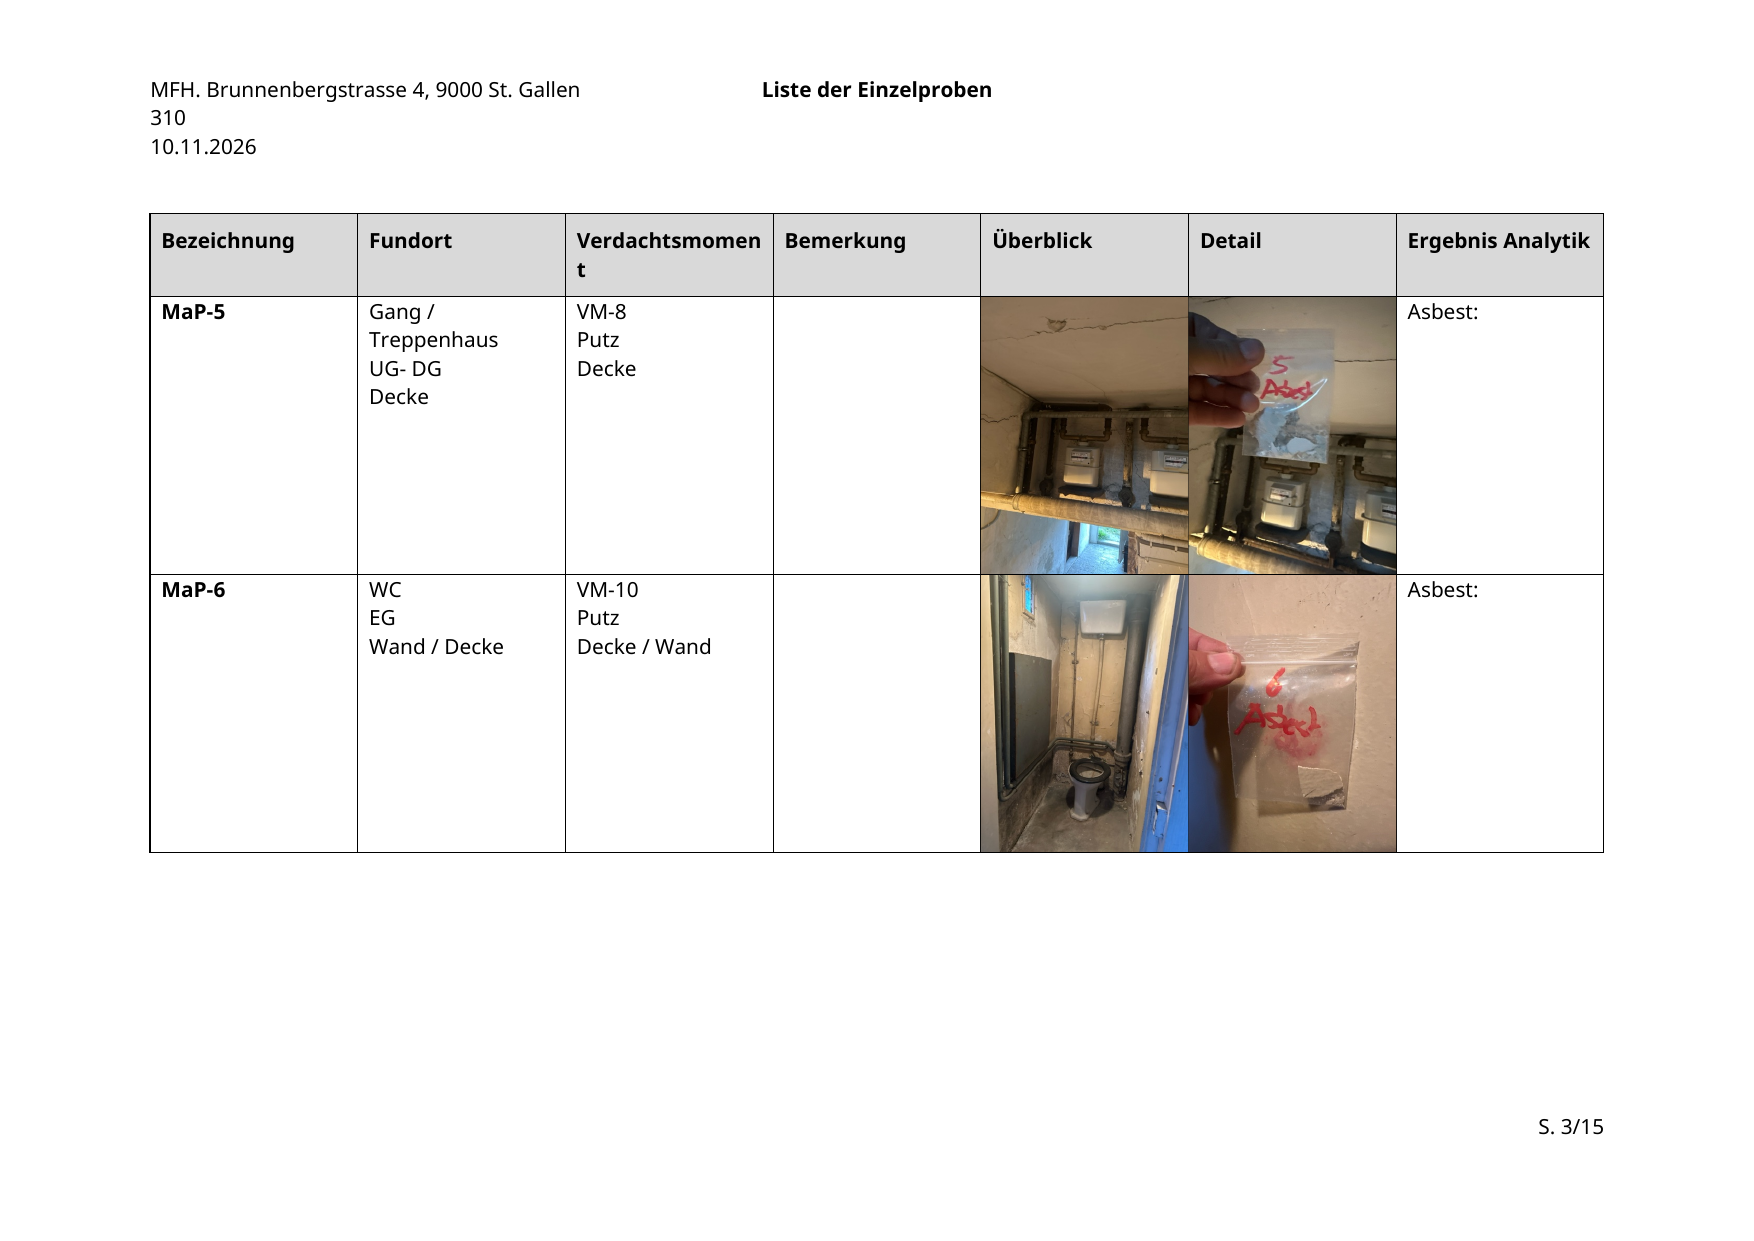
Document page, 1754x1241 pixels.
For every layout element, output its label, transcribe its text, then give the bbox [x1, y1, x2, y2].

picture [980, 575, 1397, 852]
picture [980, 297, 1397, 574]
table_cell VM-10 Putz Decke / Wand [566, 575, 773, 852]
table_cell [774, 297, 980, 574]
table_header Überblick [981, 214, 1188, 296]
table_cell Gang / Treppenhaus UG- DG Decke [358, 297, 565, 574]
table_header Bemerkung [774, 214, 980, 296]
table_cell Asbest: [1397, 297, 1603, 574]
table_header Ergebnis Analytik [1397, 214, 1603, 296]
table_header Verdachtsmoment [566, 214, 773, 296]
table_cell [774, 575, 980, 852]
table_header Bezeichnung [151, 214, 357, 296]
table_cell Asbest: [1397, 575, 1603, 852]
table_cell WC EG Wand / Decke [358, 575, 565, 852]
table_cell MaP-5 [151, 297, 357, 574]
table_header Fundort [358, 214, 565, 296]
table_cell MaP-6 [151, 575, 357, 852]
table_header Detail [1189, 214, 1396, 296]
table_cell VM-8 Putz Decke [566, 297, 773, 574]
